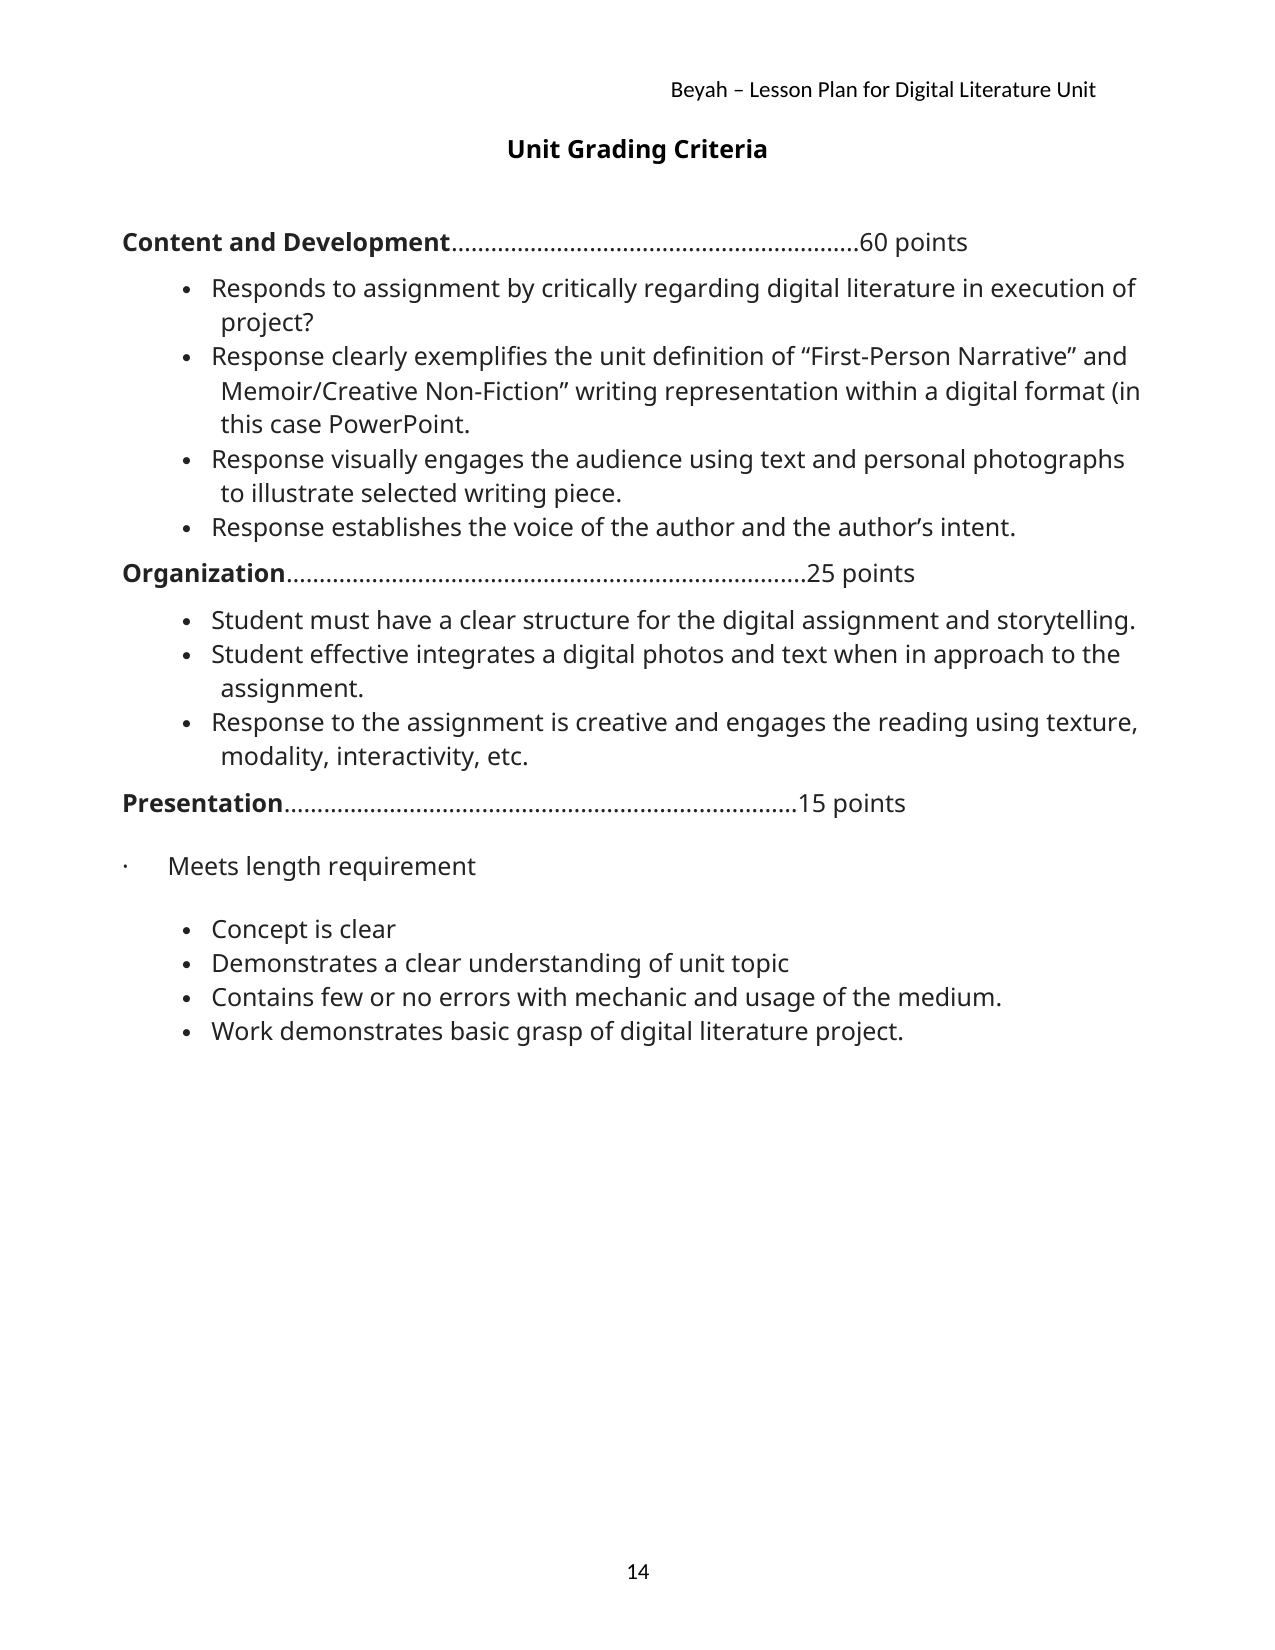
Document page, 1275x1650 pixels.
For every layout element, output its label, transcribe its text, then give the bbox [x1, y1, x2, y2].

list Demonstrates a clear understanding of unit topic [183, 946, 1153, 980]
text Presentation……………………………………………………………………15 points [122, 785, 1153, 819]
list Student effective integrates a digital photos and text when in approach to the assignment. [183, 637, 1153, 705]
list Response to the assignment is creative and engages the reading using texture, modality, interactivity, etc. [183, 705, 1153, 773]
text · Meets length requirement [122, 848, 1153, 883]
list Contains few or no errors with mechanic and usage of the medium. [183, 980, 1153, 1014]
list Responds to assignment by critically regarding digital literature in execution of project? [183, 271, 1153, 339]
list Response establishes the voice of the author and the author’s intent. [183, 509, 1153, 543]
list Student must have a clear structure for the digital assignment and storytelling. [183, 602, 1153, 637]
text Organization…………………………………………………………………....25 points [122, 556, 1153, 590]
list Response clearly exemplifies the unit definition of “First-Person Narrative” and Memoir/Creative Non-Fiction” writing representation within a digital format (in this case PowerPoint. [183, 339, 1153, 441]
list Concept is clear [183, 912, 1153, 946]
list Response visually engages the audience using text and personal photographs to illustrate selected writing piece. [183, 441, 1153, 509]
text Unit Grading Criteria [122, 131, 1153, 165]
list Work demonstrates basic grasp of digital literature project. [183, 1014, 1153, 1048]
text Content and Development……………………………………………………..60 points [122, 224, 1153, 258]
